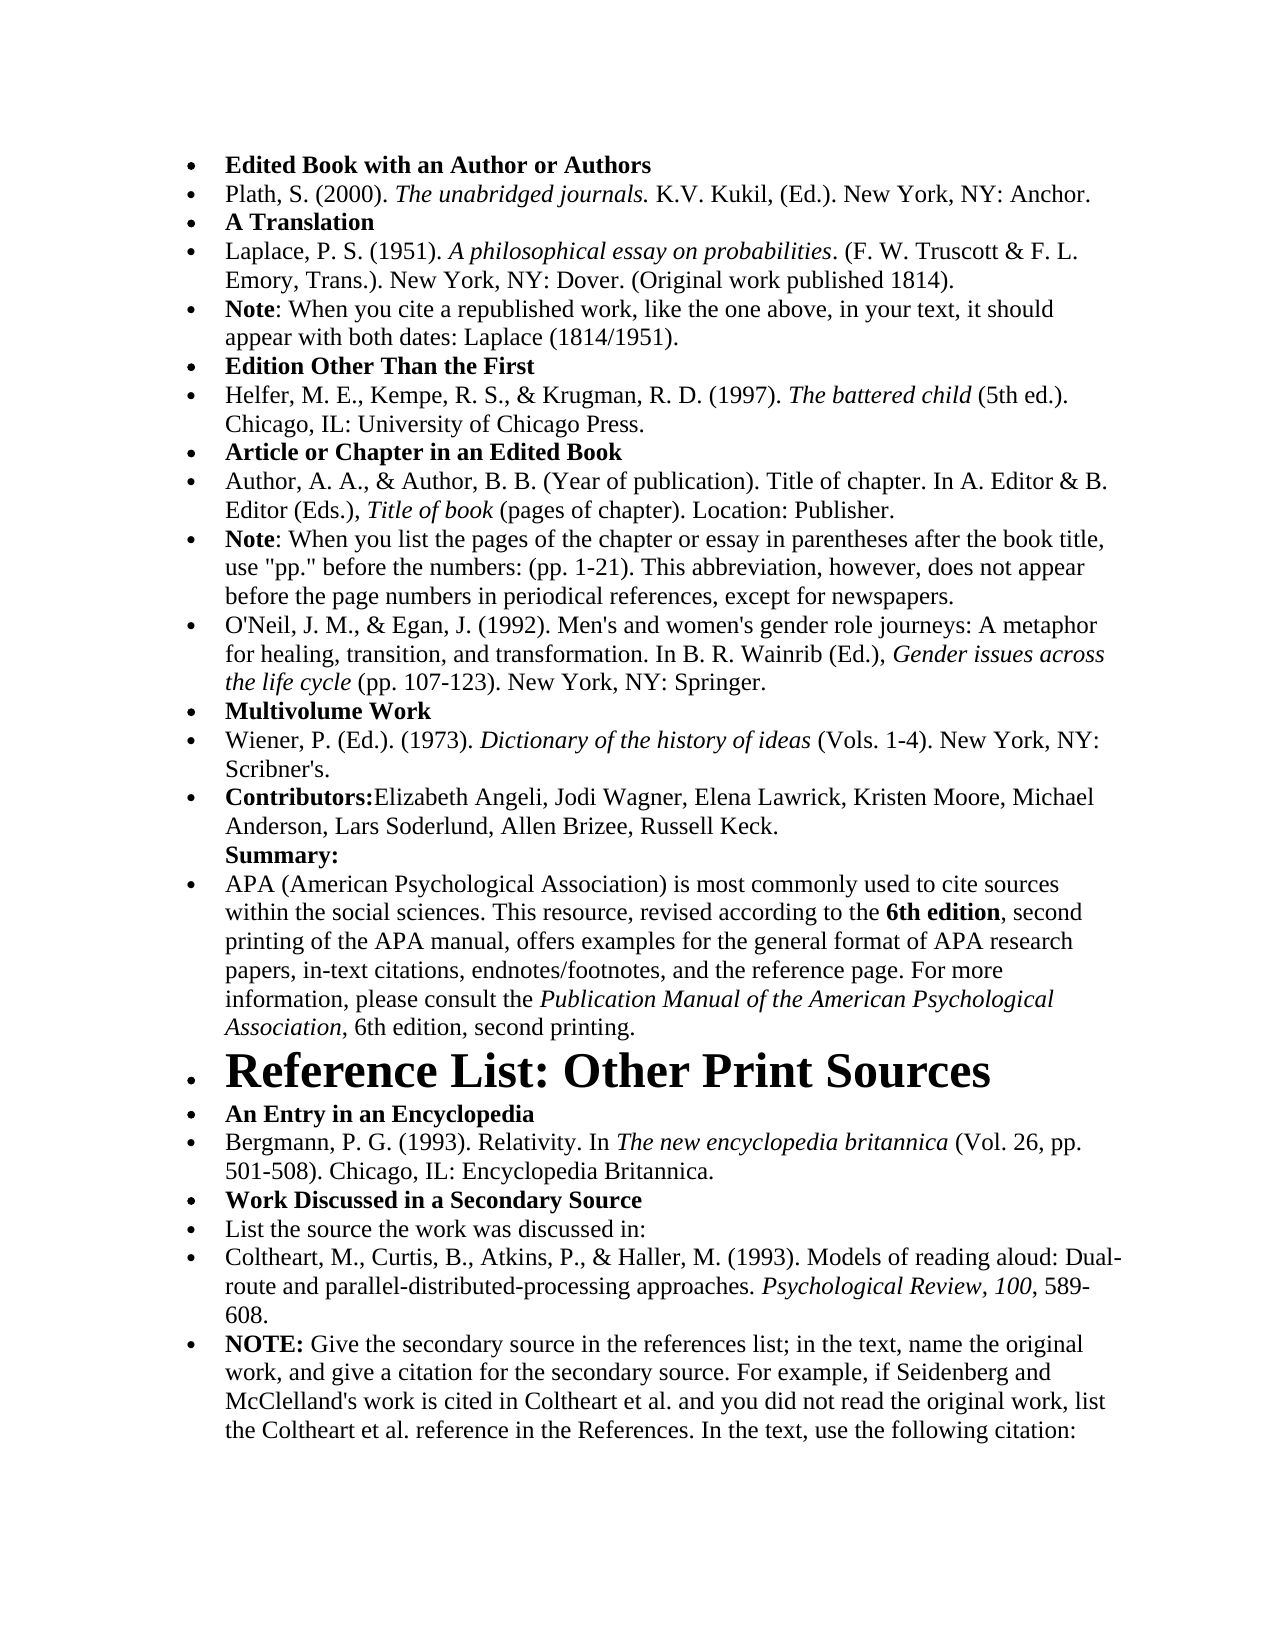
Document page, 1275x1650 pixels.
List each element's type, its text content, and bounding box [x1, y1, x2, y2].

list Edited Book with an Author or Authors [187, 150, 1125, 179]
list A Translation [187, 207, 1125, 236]
list Multivolume Work [187, 696, 1125, 725]
list Contributors:Elizabeth Angeli, Jodi Wagner, Elena Lawrick, Kristen Moore, Michael Anderson, Lars Soderlund, Allen Brizee, Russell Keck. Summary: [187, 782, 1125, 869]
list Bergmann, P. G. (1993). Relativity. In The new encyclopedia britannica (Vol. 26, pp. 501-508). Chicago, IL: Encyclopedia Britannica. [187, 1127, 1125, 1185]
list Article or Chapter in an Edited Book [187, 437, 1125, 466]
list Note: When you list the pages of the chapter or essay in parentheses after the book title, use "pp." before the numbers: (pp. 1-21). This abbreviation, however, does not appear before the page numbers in periodical references, except for newspapers. [187, 524, 1125, 610]
list Helfer, M. E., Kempe, R. S., & Krugman, R. D. (1997). The battered child (5th ed.). Chicago, IL: University of Chicago Press. [187, 380, 1125, 437]
list Author, A. A., & Author, B. B. (Year of publication). Title of chapter. In A. Editor & B. Editor (Eds.), Title of book (pages of chapter). Location: Publisher. [187, 466, 1125, 524]
list Reference List: Other Print Sources [187, 1041, 1125, 1099]
list NOTE: Give the secondary source in the references list; in the text, name the original work, and give a citation for the secondary source. For example, if Seidenberg and McClelland's work is cited in Coltheart et al. and you did not read the original work, list the Coltheart et al. reference in the References. In the text, use the following citation: [187, 1329, 1125, 1444]
list List the source the work was discussed in: [187, 1214, 1125, 1242]
list Edition Other Than the First [187, 351, 1125, 380]
list Plath, S. (2000). The unabridged journals. K.V. Kukil, (Ed.). New York, NY: Anchor. [187, 179, 1125, 207]
list O'Neil, J. M., & Egan, J. (1992). Men's and women's gender role journeys: A metaphor for healing, transition, and transformation. In B. R. Wainrib (Ed.), Gender issues across the life cycle (pp. 107-123). New York, NY: Springer. [187, 610, 1125, 696]
list Laplace, P. S. (1951). A philosophical essay on probabilities. (F. W. Truscott & F. L. Emory, Trans.). New York, NY: Dover. (Original work published 1814). [187, 236, 1125, 294]
list Coltheart, M., Curtis, B., Atkins, P., & Haller, M. (1993). Models of reading aloud: Dual-route and parallel-distributed-processing approaches. Psychological Review, 100, 589-608. [187, 1242, 1125, 1329]
list Work Discussed in a Secondary Source [187, 1185, 1125, 1214]
list Note: When you cite a republished work, like the one above, in your text, it should appear with both dates: Laplace (1814/1951). [187, 294, 1125, 351]
list Wiener, P. (Ed.). (1973). Dictionary of the history of ideas (Vols. 1-4). New York, NY: Scribner's. [187, 725, 1125, 782]
list An Entry in an Encyclopedia [187, 1099, 1125, 1127]
list APA (American Psychological Association) is most commonly used to cite sources within the social sciences. This resource, revised according to the 6th edition, second printing of the APA manual, offers examples for the general format of APA research papers, in-text citations, endnotes/footnotes, and the reference page. For more information, please consult the Publication Manual of the American Psychological Association, 6th edition, second printing. [187, 869, 1125, 1041]
